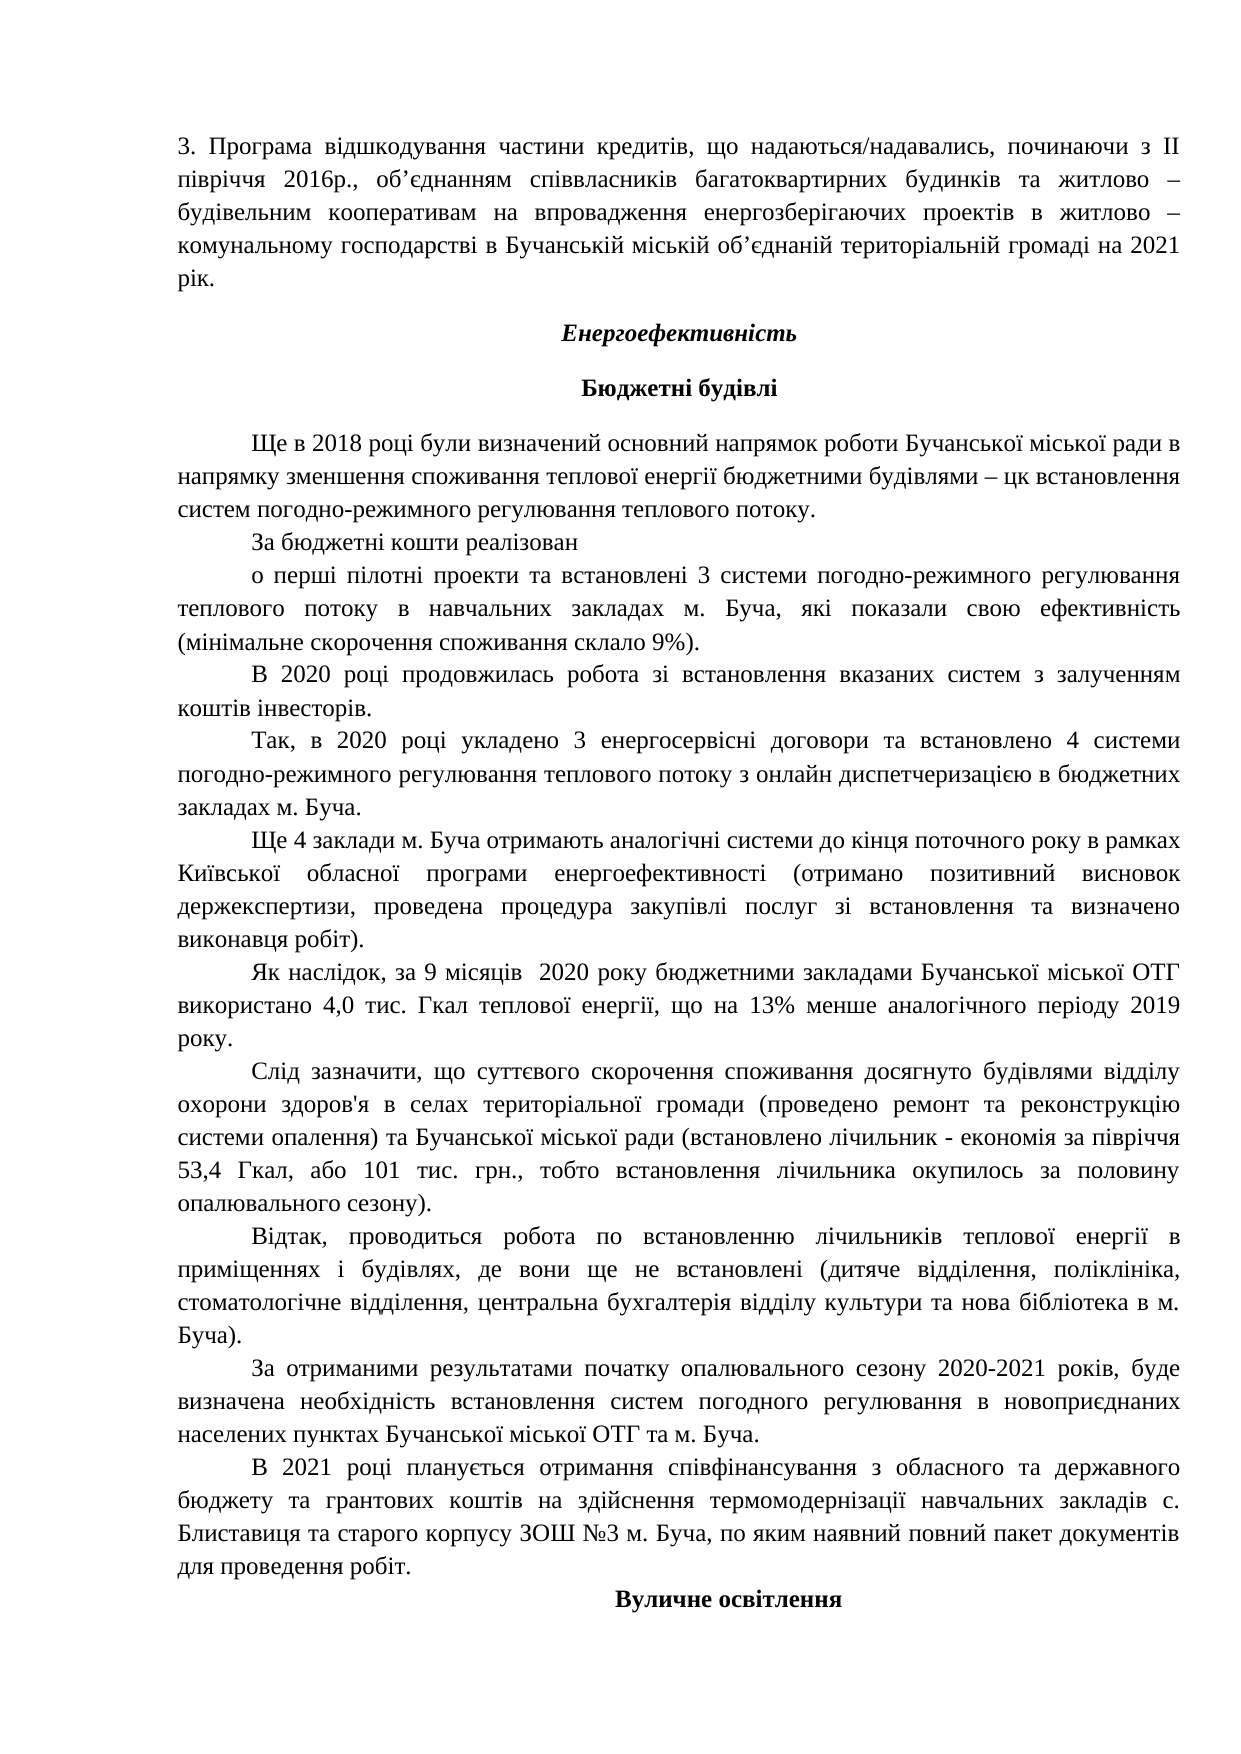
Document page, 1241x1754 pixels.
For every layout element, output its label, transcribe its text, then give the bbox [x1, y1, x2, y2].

text Ще 4 заклади м. Буча отримають аналогічні системи до кінця поточного року в рамках Київської обласної програми енергоефективності (отримано позитивний висновок держекспертизи, проведена процедура закупівлі послуг зі встановлення та визначено виконавця робіт). [177, 825, 1181, 952]
text Слід зазначити, що суттєвого скорочення споживання досягнуто будівлями відділу охорони здоров'я в селах територіальної громади (проведено ремонт та реконструкцію системи опалення) та Бучанської міської ради (встановлено лічильник - економія за півріччя 53,4 Гкал, або 101 тис. грн., тобто встановлення лічильника окупилось за половину опалювального сезону). [177, 1056, 1181, 1217]
text В 2021 році планується отримання співфінансування з обласного та державного бюджету та грантових коштів на здійснення термомодернізації навчальних закладів с. Блиставиця та старого корпусу ЗОШ №3 м. Буча, по яким наявний повний пакет документів для проведення робіт. [177, 1452, 1181, 1580]
text 3. Програма відшкодування частини кредитів, що надаються/надавались, починаючи з ІІ півріччя 2016р., об’єднанням співвласників багатоквартирних будинків та житлово – будівельним кооперативам на впровадження енергозберігаючих проектів в житлово – комунальному господарстві в Бучанській міській об’єднаній територіальній громаді на 2021 рік. [177, 131, 1181, 292]
text Ще в 2018 році були визначений основний напрямок роботи Бучанської міської ради в напрямку зменшення споживання теплової енергії бюджетними будівлями – цк встановлення систем погодно-режимного регулювання теплового потоку. [177, 428, 1181, 523]
text Так, в 2020 році укладено 3 енергосервісні договори та встановлено 4 системи погодно-режимного регулювання теплового потоку з онлайн диспетчеризацією в бюджетних закладах м. Буча. [177, 726, 1181, 820]
text Відтак, проводиться робота по встановленню лічильників теплової енергії в приміщеннях і будівлях, де вони ще не встановлені (дитяче відділення, поліклініка, стоматологічне відділення, центральна бухгалтерія відділу культури та нова бібліотека в м. Буча). [177, 1221, 1181, 1349]
text В 2020 році продовжилась робота зі встановлення вказаних систем з залученням коштів інвесторів. [177, 659, 1181, 721]
text За бюджетні кошти реалізован [177, 527, 1181, 556]
text Енергоефективність [177, 318, 1181, 347]
text Бюджетні будівлі [177, 373, 1181, 402]
text о перші пілотні проекти та встановлені 3 системи погодно-режимного регулювання теплового потоку в навчальних закладах м. Буча, які показали свою ефективність (мінімальне скорочення споживання склало 9%). [177, 561, 1181, 655]
text За отриманими результатами початку опалювального сезону 2020-2021 років, буде визначена необхідність встановлення систем погодного регулювання в новоприєднаних населених пунктах Бучанської міської ОТГ та м. Буча. [177, 1353, 1181, 1448]
text Як наслідок, за 9 місяців 2020 року бюджетними закладами Бучанської міської ОТГ використано 4,0 тис. Гкал теплової енергії, що на 13% менше аналогічного періоду 2019 року. [177, 957, 1181, 1052]
text Вуличне освітлення [177, 1584, 1181, 1613]
